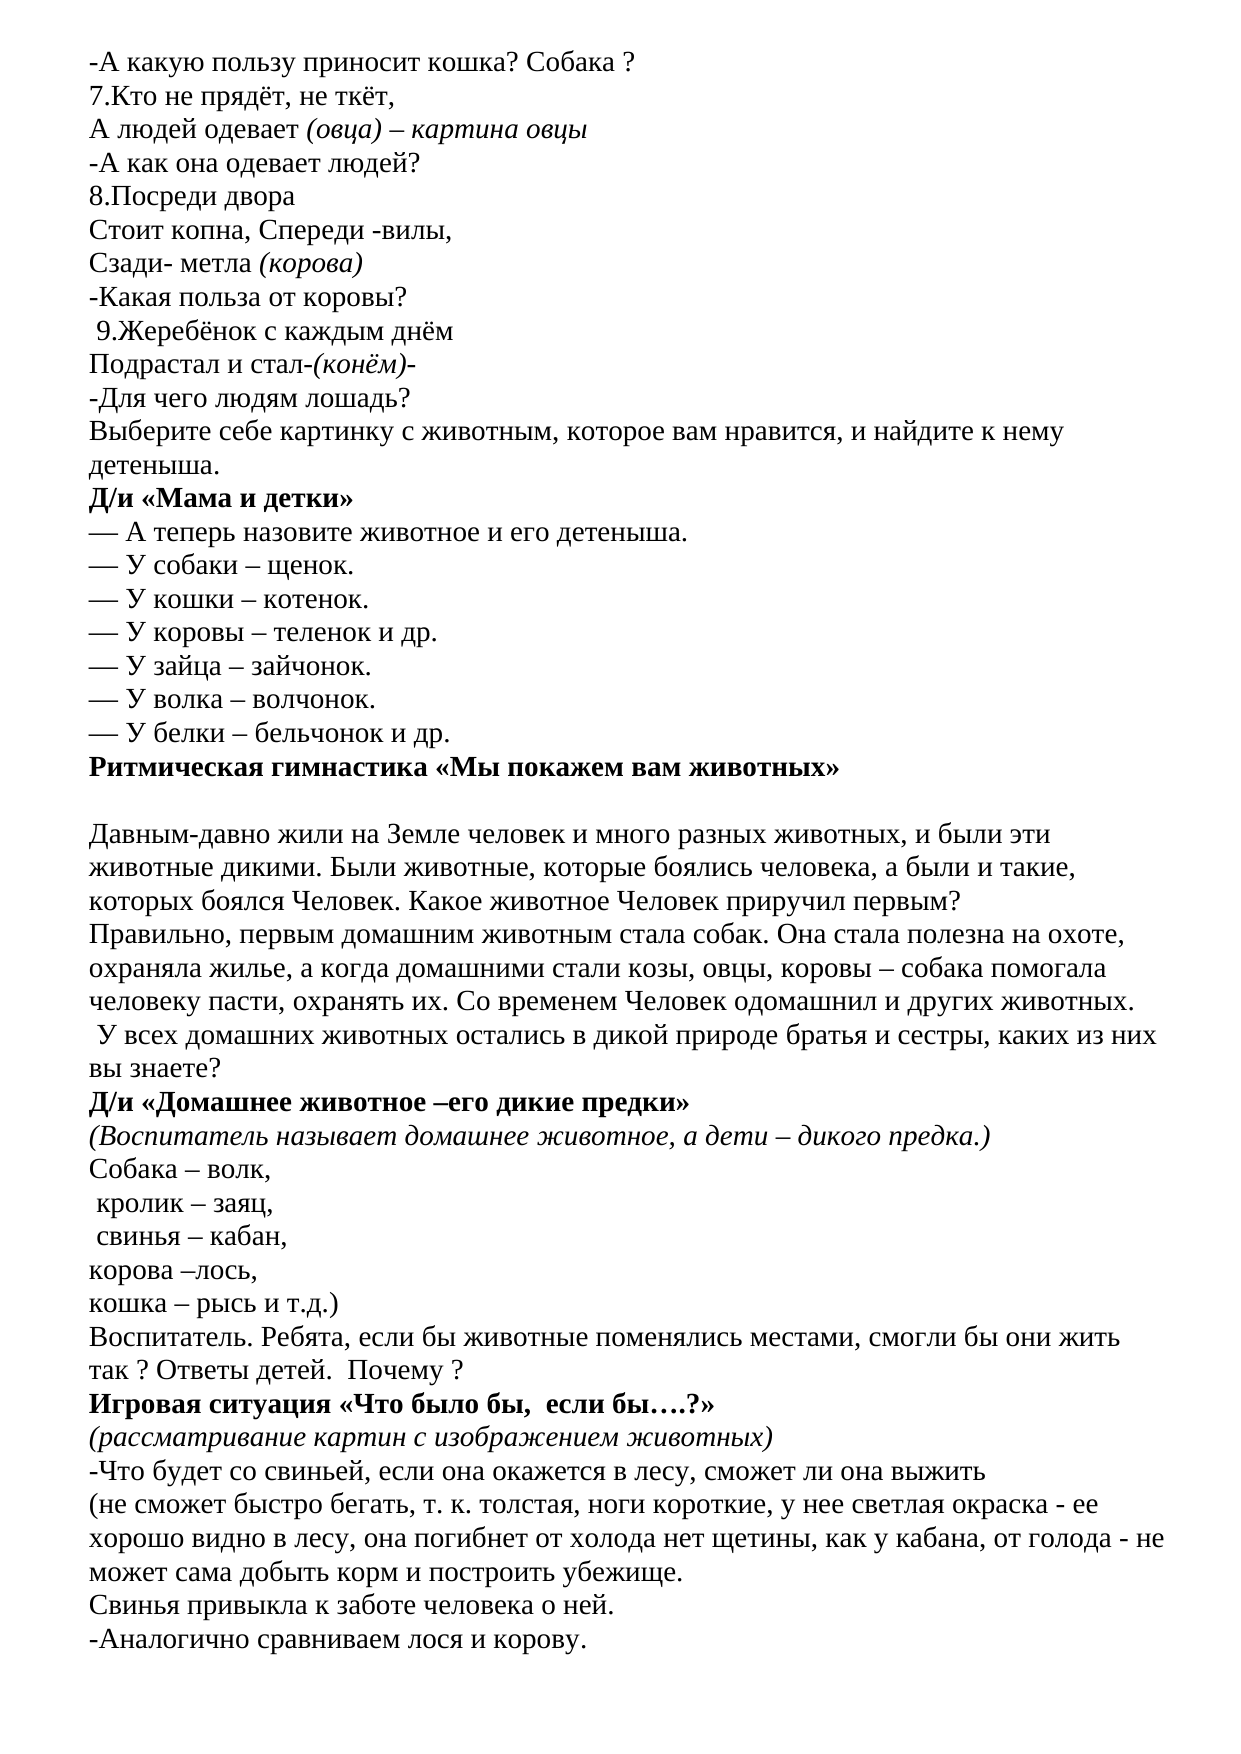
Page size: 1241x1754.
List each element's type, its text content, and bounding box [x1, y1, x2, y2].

text кролик – заяц, [89, 1185, 1167, 1218]
text -Аналогично сравниваем лося и корову. [89, 1621, 1167, 1654]
text Свинья привыкла к заботе человека о ней. [89, 1587, 1167, 1621]
text -Для чего людям лошадь? [89, 380, 1167, 413]
text 7.Кто не прядёт, не ткёт, [89, 78, 1167, 111]
text 8.Посреди двора [89, 178, 1167, 212]
text Игровая ситуация «Что было бы, если бы….?» [89, 1386, 1167, 1419]
text У всех домашних животных остались в дикой природе братья и сестры, каких из них вы знаете? [89, 1017, 1167, 1084]
text А людей одевает (овца) – картина овцы [89, 111, 1167, 145]
text -А какую пользу приносит кошка? Собака ? [89, 44, 1167, 78]
text кошка – рысь и т.д.) [89, 1285, 1167, 1319]
text -Что будет со свиньей, если она окажется в лесу, сможет ли она выжить [89, 1453, 1167, 1487]
text — У коровы – теленок и др. [89, 614, 1167, 648]
text Собака – волк, [89, 1151, 1167, 1185]
text Выберите себе картинку с животным, которое вам нравится, и найдите к нему детеныша. [89, 413, 1167, 480]
text (Воспитатель называет домашнее животное, а дети – дикого предка.) [89, 1118, 1167, 1151]
text корова –лось, [89, 1252, 1167, 1285]
text — У зайца – зайчонок. [89, 648, 1167, 682]
text -Какая польза от коровы? [89, 279, 1167, 313]
text — У кошки – котенок. [89, 581, 1167, 614]
text — А теперь назовите животное и его детеныша. [89, 514, 1167, 547]
text свинья – кабан, [89, 1218, 1167, 1252]
text Правильно, первым домашним животным стала собак. Она стала полезна на охоте, охраняла жилье, а когда домашними стали козы, овцы, коровы – собака помогала человеку пасти, охранять их. Со временем Человек одомашнил и других животных. [89, 916, 1167, 1017]
text Сзади- метла (корова) [89, 246, 1167, 279]
text Д/и «Домашнее животное –его дикие предки» [89, 1084, 1167, 1118]
text — У собаки – щенок. [89, 547, 1167, 581]
text Подрастал и стал-(конём)- [89, 346, 1167, 380]
text (рассматривание картин с изображением животных) [89, 1419, 1167, 1453]
text Д/и «Мама и детки» [89, 480, 1167, 514]
text Ритмическая гимнастика «Мы покажем вам животных» [89, 749, 1167, 782]
text -А как она одевает людей? [89, 145, 1167, 178]
text — У белки – бельчонок и др. [89, 715, 1167, 749]
text Стоит копна, Спереди -вилы, [89, 212, 1167, 246]
text 9.Жеребёнок с каждым днём [89, 313, 1167, 346]
text Воспитатель. Ребята, если бы животные поменялись местами, смогли бы они жить так ? Ответы детей. Почему ? [89, 1319, 1167, 1386]
text Давным-давно жили на Земле человек и много разных животных, и были эти животные дикими. Были животные, которые боялись человека, а были и такие, которых боялся Человек. Какое животное Человек приручил первым? [89, 816, 1167, 916]
text — У волка – волчонок. [89, 682, 1167, 715]
text (не сможет быстро бегать, т. к. толстая, ноги короткие, у нее светлая окраска - ее хорошо видно в лесу, она погибнет от холода нет щетины, как у кабана, от голода - не может сама добыть корм и построить убежище. [89, 1487, 1167, 1587]
